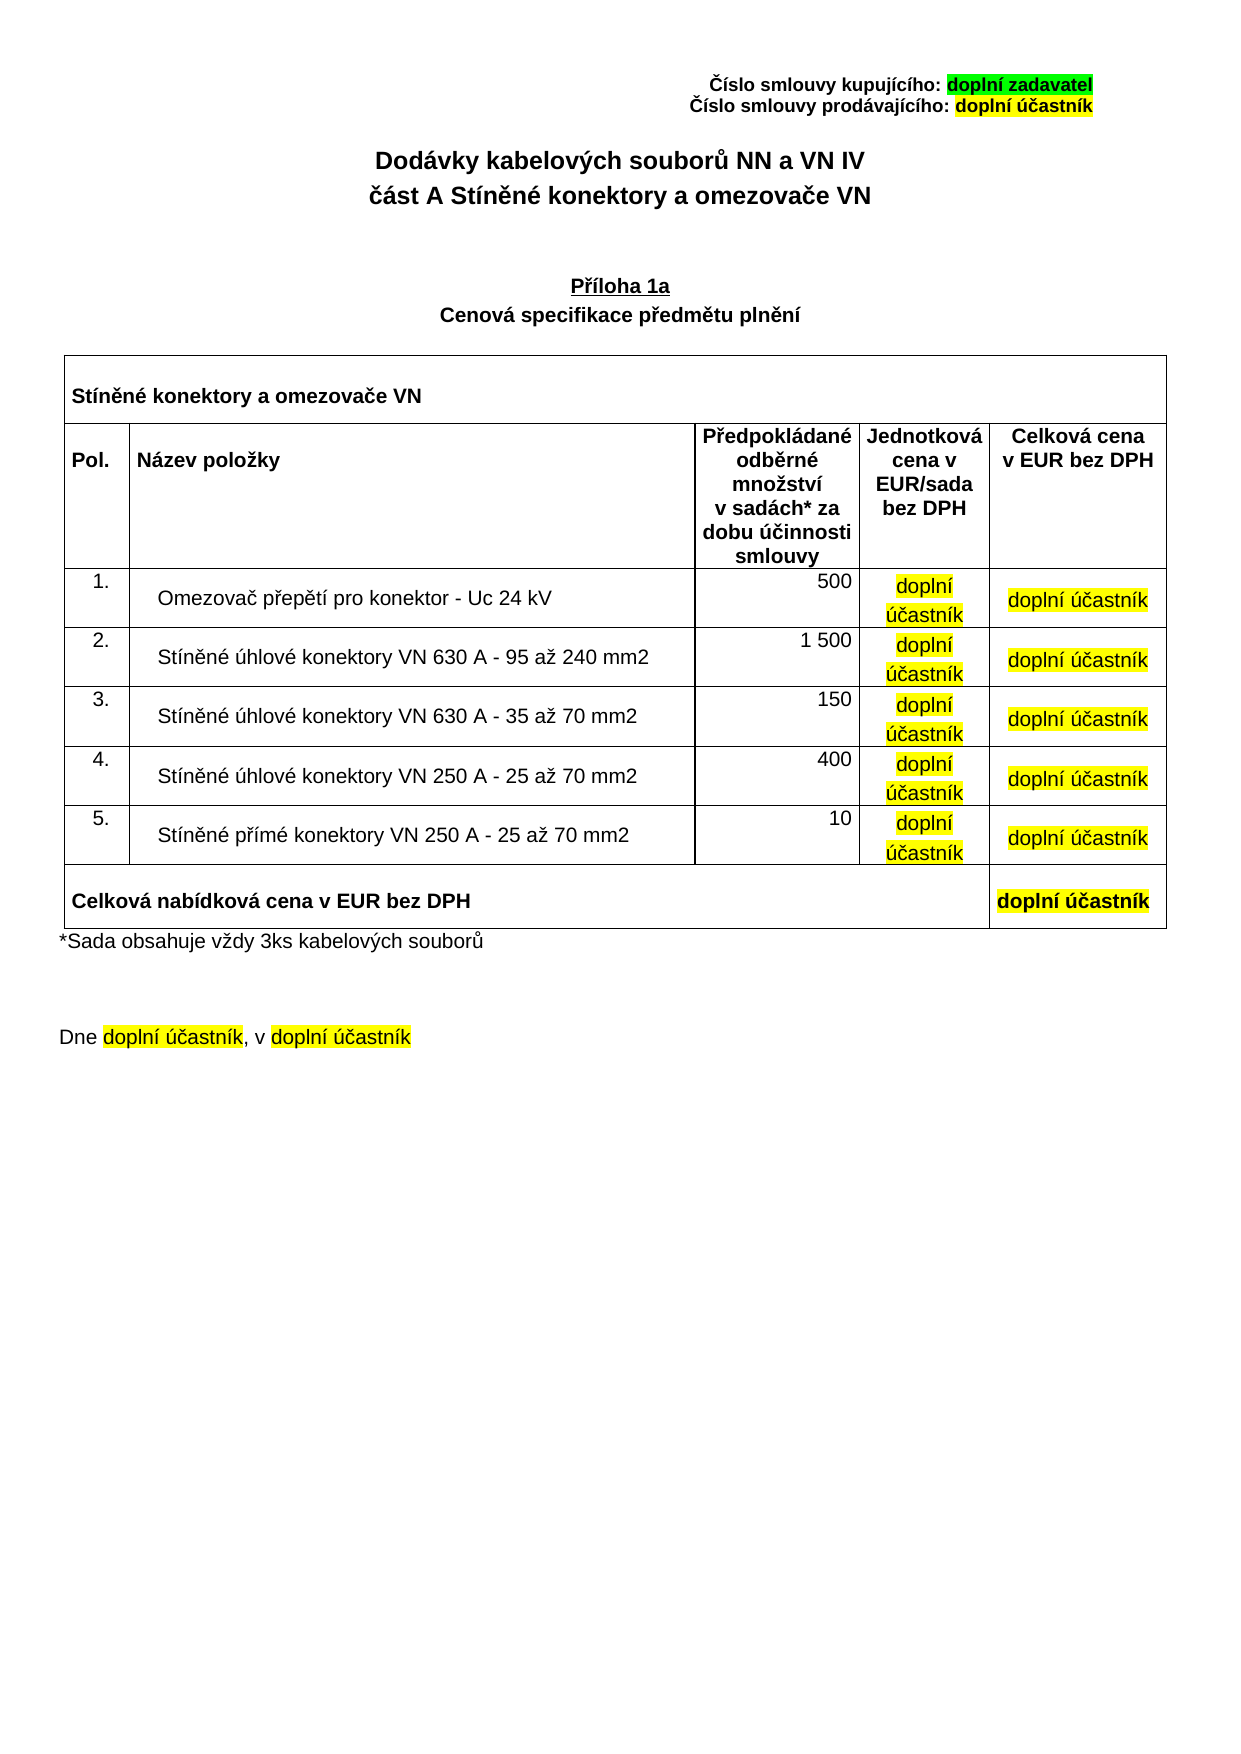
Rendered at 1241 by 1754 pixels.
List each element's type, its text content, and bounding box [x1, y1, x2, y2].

table_cell 10 [696, 806, 859, 864]
table_cell Předpokládané odběrné množství v sadách* za dobu účinnosti smlouvy [696, 424, 859, 567]
table_cell 150 [696, 687, 859, 746]
table_cell 3. [65, 687, 129, 746]
table_cell 400 [696, 747, 859, 805]
table_cell 5. [65, 806, 129, 864]
table_cell Stíněné přímé konektory VN 250 A - 25 až 70 mm2 [130, 806, 694, 864]
table_cell doplní účastník [860, 628, 989, 686]
text *Sada obsahuje vždy 3ks kabelových souborů [59, 929, 1093, 953]
table_cell doplní účastník [860, 747, 989, 805]
table_header Stíněné konektory a omezovače VN [65, 356, 1166, 423]
text Cenová specifikace předmětu plnění [148, 298, 1093, 327]
table_cell Omezovač přepětí pro konektor - Uc 24 kV [130, 569, 694, 627]
table_cell doplní účastník [990, 806, 1166, 864]
table_cell Stíněné úhlové konektory VN 630 A - 95 až 240 mm2 [130, 628, 694, 686]
text Příloha 1a [148, 269, 1093, 298]
table_cell doplní účastník [860, 806, 989, 864]
table_cell doplní účastník [990, 687, 1166, 746]
table_cell 2. [65, 628, 129, 686]
table_cell Jednotková cena v EUR/sada bez DPH [860, 424, 989, 567]
table_cell doplní účastník [860, 569, 989, 627]
table_cell doplní účastník [990, 865, 1166, 928]
table_cell Celková cena v EUR bez DPH [990, 424, 1166, 567]
table_cell doplní účastník [990, 747, 1166, 805]
text Dne doplní účastník, v doplní účastník [59, 1024, 1093, 1048]
table_cell Stíněné úhlové konektory VN 630 A - 35 až 70 mm2 [130, 687, 694, 746]
table_cell doplní účastník [860, 687, 989, 746]
table_cell doplní účastník [990, 569, 1166, 627]
table_cell 1. [65, 569, 129, 627]
table_cell Stíněné úhlové konektory VN 250 A - 25 až 70 mm2 [130, 747, 694, 805]
table_cell Název položky [130, 424, 694, 567]
table_cell 500 [696, 569, 859, 627]
table_cell doplní účastník [990, 628, 1166, 686]
table_cell 4. [65, 747, 129, 805]
table_cell Celková nabídková cena v EUR bez DPH [65, 865, 989, 928]
table_cell Pol. [65, 424, 129, 567]
table_cell 1 500 [696, 628, 859, 686]
